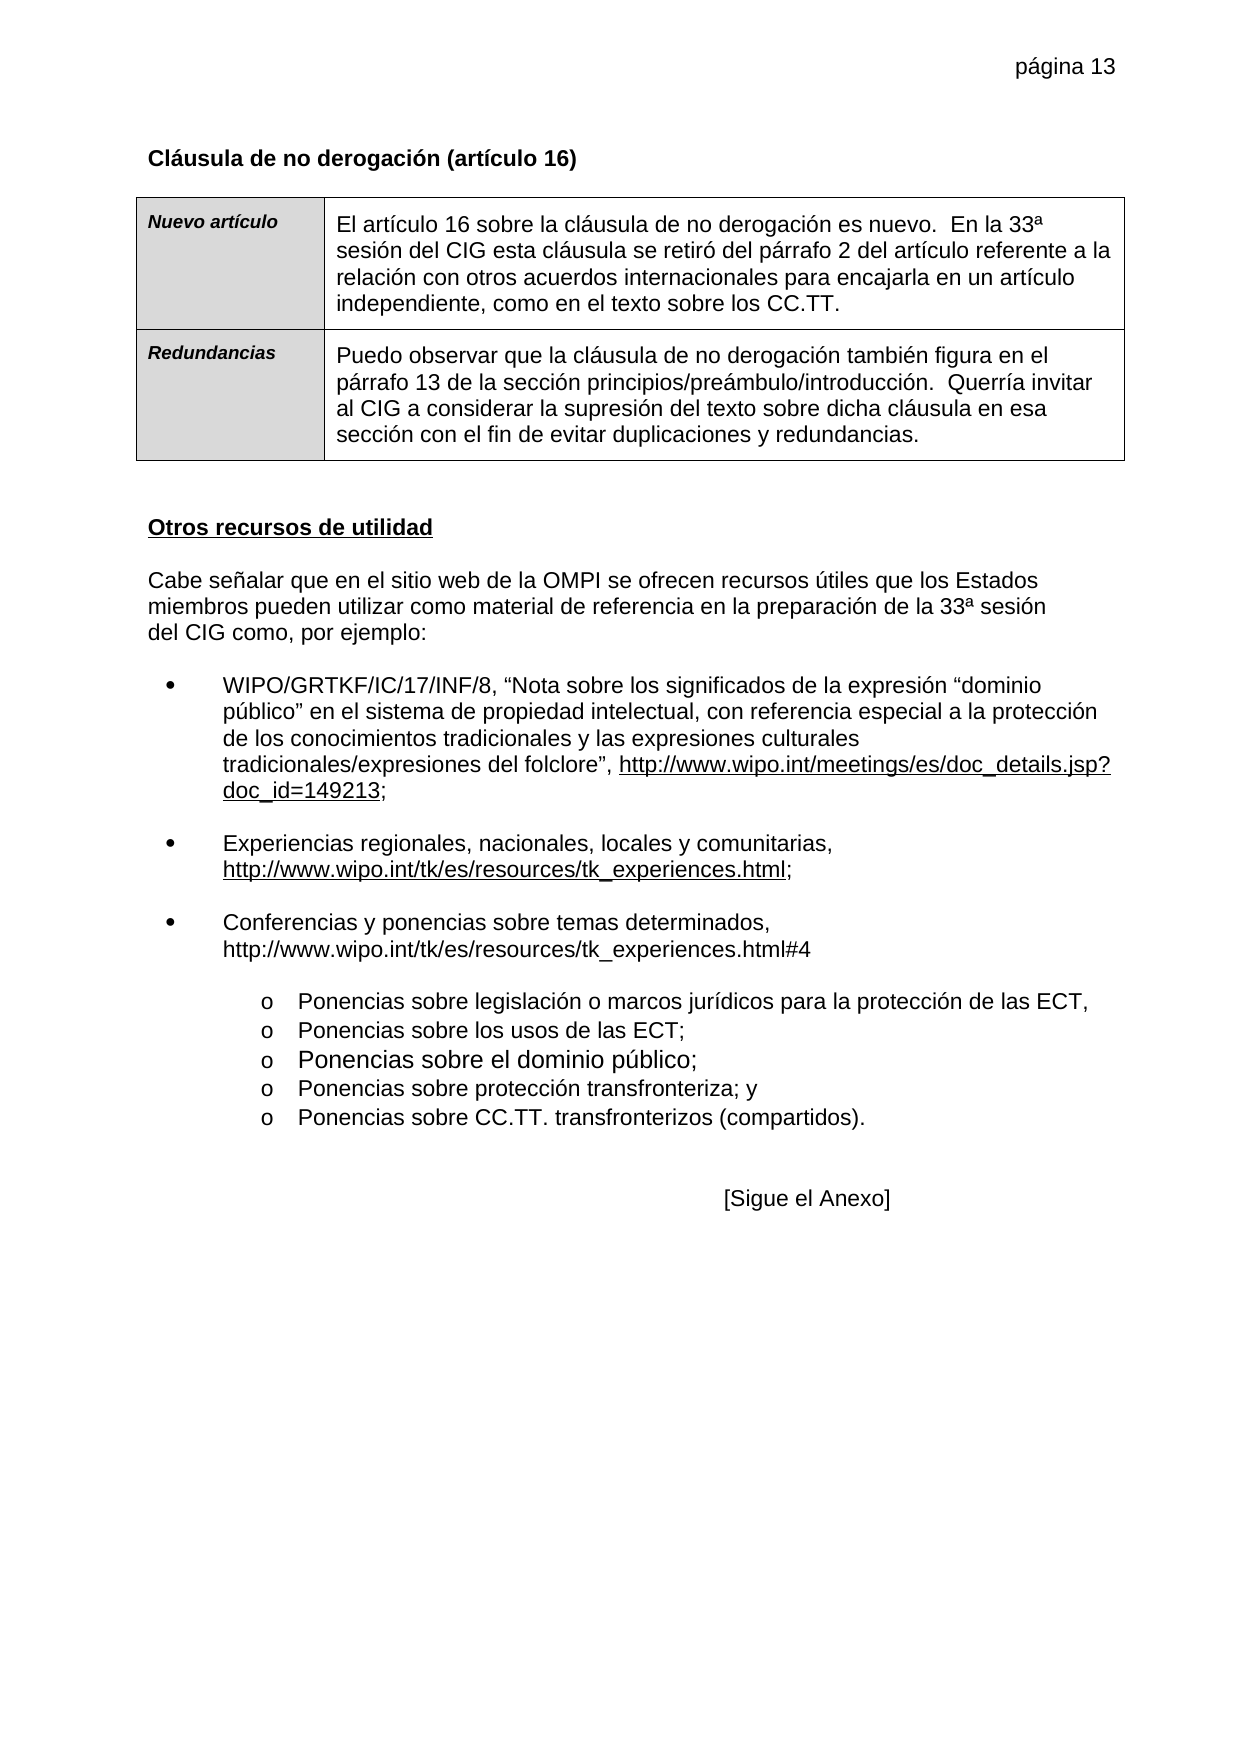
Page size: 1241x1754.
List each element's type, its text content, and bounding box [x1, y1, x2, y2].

list Ponencias sobre CC.TT. transfronterizos (compartidos). [260, 1103, 1116, 1132]
list http://www.wipo.int/tk/es/resources/tk_experiences.html#4 [223, 936, 1116, 962]
table_header El artículo 16 sobre la cláusula de no derogación es nuevo. En la 33ª sesión del CIG esta cláusula se retiró del párrafo 2 del artículo referente a la relación con otros acuerdos internacionales para encajarla en un artículo independiente, como en el texto sobre los CC.TT. [325, 198, 1124, 329]
list Conferencias y ponencias sobre temas determinados, [166, 909, 1116, 936]
list Experiencias regionales, nacionales, locales y comunitarias, http://www.wipo.int/tk/es/resources/tk_experiences.html; [166, 830, 1116, 883]
list Ponencias sobre los usos de las ECT; [260, 1017, 1116, 1045]
table_cell Puedo observar que la cláusula de no derogación también figura en el párrafo 13 de la sección principios/preámbulo/introducción. Querría invitar al CIG a considerar la supresión del texto sobre dicha cláusula en esa sección con el fin de evitar duplicaciones y redundancias. [325, 330, 1124, 460]
table_cell Redundancias [137, 330, 324, 460]
text Otros recursos de utilidad [148, 514, 1116, 540]
list Ponencias sobre protección transfronteriza; y [260, 1075, 1116, 1103]
list Ponencias sobre legislación o marcos jurídicos para la protección de las ECT, [260, 988, 1116, 1017]
list WIPO/GRTKF/IC/17/INF/8, “Nota sobre los significados de la expresión “dominio público” en el sistema de propiedad intelectual, con referencia especial a la protección de los conocimientos tradicionales y las expresiones culturales tradicionales/expresiones del folclore”, http://www.wipo.int/meetings/es/doc_details.jsp?doc_id=149213; [166, 672, 1116, 804]
text [Sigue el Anexo] [724, 1184, 1116, 1211]
text Cabe señalar que en el sitio web de la OMPI se ofrecen recursos útiles que los Estados miembros pueden utilizar como material de referencia en la preparación de la 33ª sesión del CIG como, por ejemplo: [148, 567, 1116, 646]
list Ponencias sobre el dominio público; [260, 1045, 1116, 1075]
text Cláusula de no derogación (artículo 16) [148, 144, 1116, 171]
table_header Nuevo artículo [137, 198, 324, 329]
